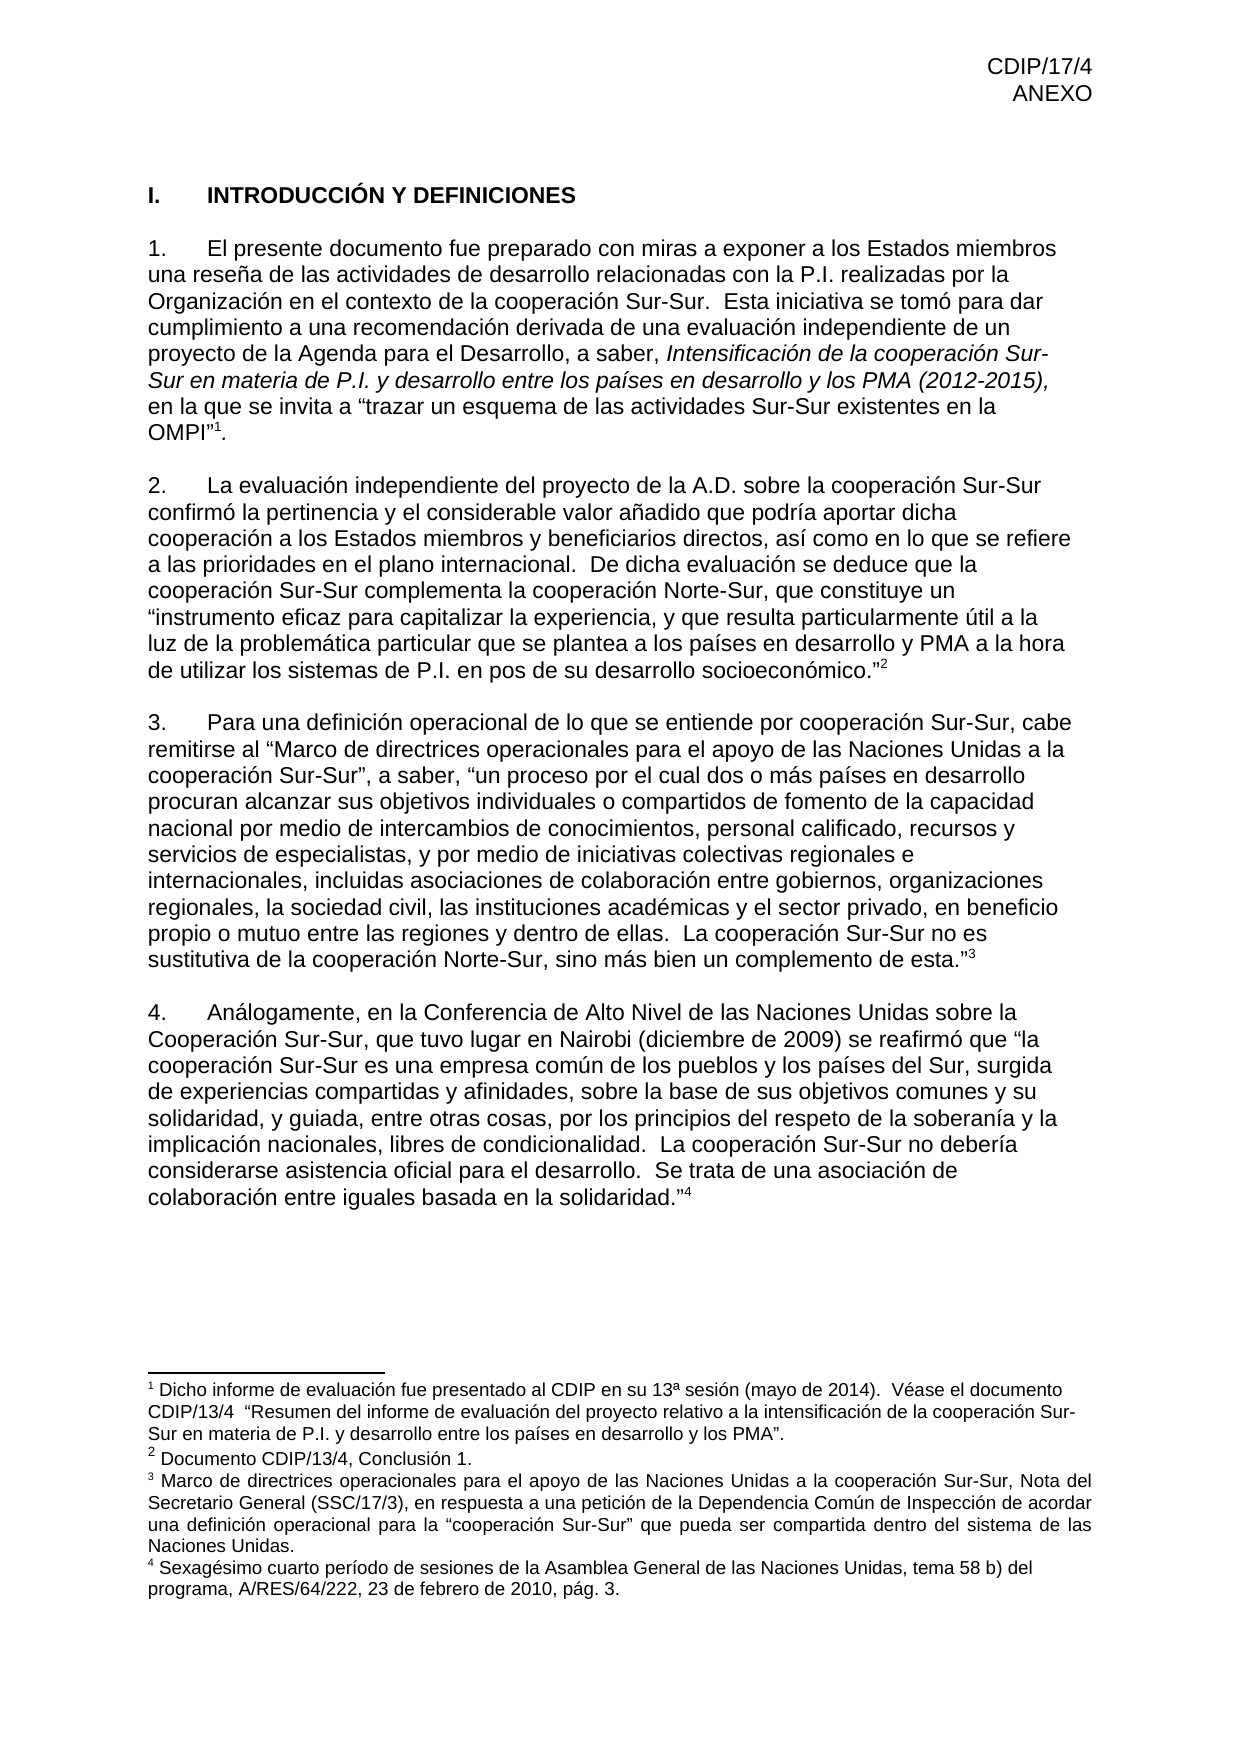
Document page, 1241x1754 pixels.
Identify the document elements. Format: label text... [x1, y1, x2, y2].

list Análogamente, en la Conferencia de Alto Nivel de las Naciones Unidas sobre la Cooperación Sur-Sur, que tuvo lugar en Nairobi (diciembre de 2009) se reafirmó que “la cooperación Sur-Sur es una empresa común de los pueblos y los países del Sur, surgida de experiencias compartidas y afinidades, sobre la base de sus objetivos comunes y su solidaridad, y guiada, entre otras cosas, por los principios del respeto de la soberanía y la implicación nacionales, libres de condicionalidad. La cooperación Sur-Sur no debería considerarse asistencia oficial para el desarrollo. Se trata de una asociación de colaboración entre iguales basada en la solidaridad.” [148, 999, 1073, 1210]
list Para una definición operacional de lo que se entiende por cooperación Sur-Sur, cabe remitirse al “Marco de directrices operacionales para el apoyo de las Naciones Unidas a la cooperación Sur-Sur”, a saber, “un proceso por el cual dos o más países en desarrollo procuran alcanzar sus objetivos individuales o compartidos de fomento de la capacidad nacional por medio de intercambios de conocimientos, personal calificado, recursos y servicios de especialistas, y por medio de iniciativas colectivas regionales e internacionales, incluidas asociaciones de colaboración entre gobiernos, organizaciones regionales, la sociedad civil, las instituciones académicas y el sector privado, en beneficio propio o mutuo entre las regiones y dentro de ellas. La cooperación Sur-Sur no es sustitutiva de la cooperación Norte-Sur, sino más bien un complemento de esta.” [148, 709, 1073, 973]
list La evaluación independiente del proyecto de la A.D. sobre la cooperación Sur-Sur confirmó la pertinencia y el considerable valor añadido que podría aportar dicha cooperación a los Estados miembros y beneficiarios directos, así como en lo que se refiere a las prioridades en el plano internacional. De dicha evaluación se deduce que la cooperación Sur-Sur complementa la cooperación Norte-Sur, que constituye un “instrumento eficaz para capitalizar la experiencia, y que resulta particularmente útil a la luz de la problemática particular que se plantea a los países en desarrollo y PMA a la hora de utilizar los sistemas de P.I. en pos de su desarrollo socioeconómico.” [148, 472, 1073, 683]
list El presente documento fue preparado con miras a exponer a los Estados miembros una reseña de las actividades de desarrollo relacionadas con la P.I. realizadas por la Organización en el contexto de la cooperación Sur-Sur. Esta iniciativa se tomó para dar cumplimiento a una recomendación derivada de una evaluación independiente de un proyecto de la Agenda para el Desarrollo, a saber, Intensificación de la cooperación Sur-Sur en materia de P.I. y desarrollo entre los países en desarrollo y los PMA (2012-2015), en la que se invita a “trazar un esquema de las actividades Sur-Sur existentes en la OMPI”. [148, 235, 1073, 446]
subtitle I. INTRODUCCIÓN Y DEFINICIONES [148, 182, 1092, 208]
